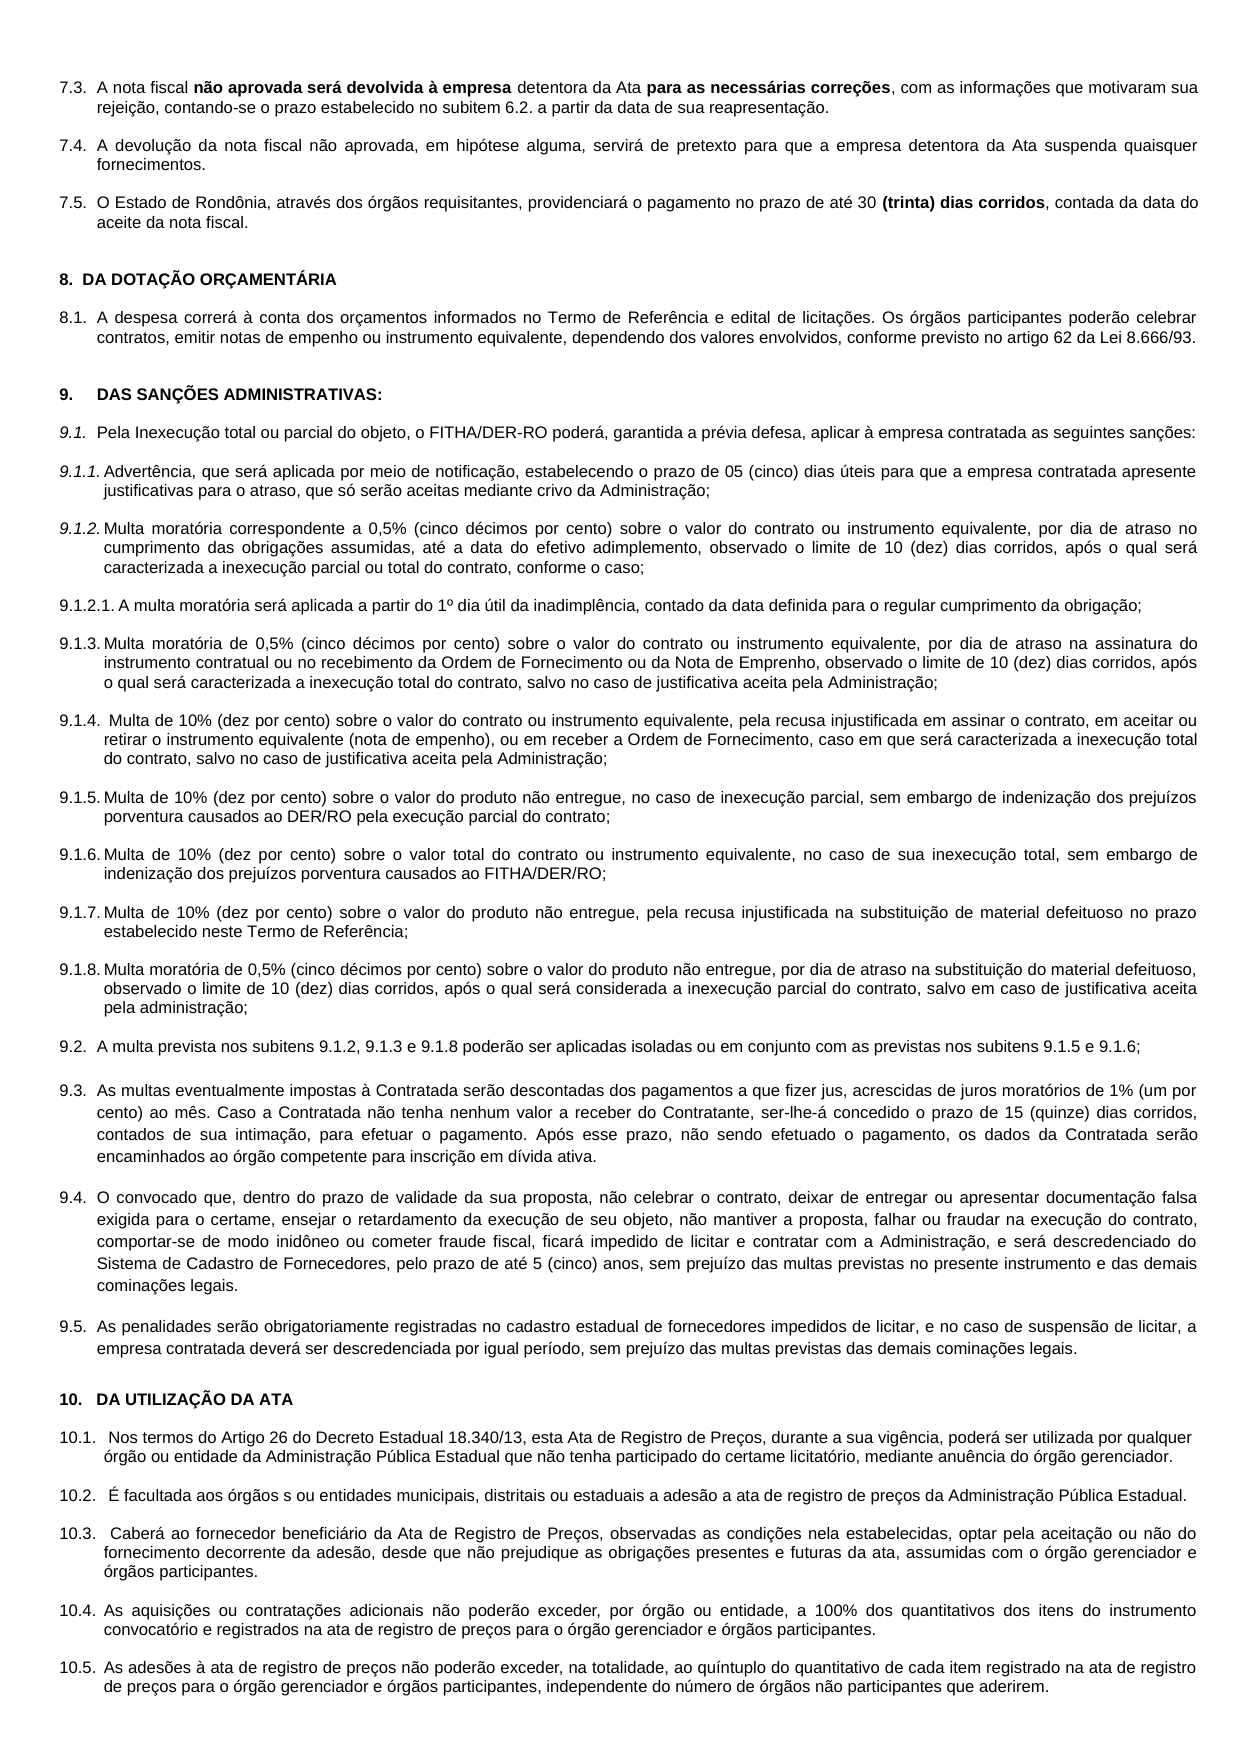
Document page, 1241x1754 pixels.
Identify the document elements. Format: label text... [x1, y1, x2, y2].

list Multa moratória de 0,5% (cinco décimos por cento) sobre o valor do produto não entregue, por dia de atraso na substituição do material defeituoso, observado o limite de 10 (dez) dias corridos, após o qual será considerada a inexecução parcial do contrato, salvo em caso de justificativa aceita pela administração; [59, 960, 1199, 1017]
list Multa de 10% (dez por cento) sobre o valor do produto não entregue, no caso de inexecução parcial, sem embargo de indenização dos prejuízos porventura causados ao DER/RO pela execução parcial do contrato; [59, 787, 1199, 826]
list As penalidades serão obrigatoriamente registradas no cadastro estadual de fornecedores impedidos de licitar, e no caso de suspensão de licitar, a empresa contratada deverá ser descredenciada por igual período, sem prejuízo das multas previstas das demais cominações legais. [59, 1317, 1199, 1358]
list Multa de 10% (dez por cento) sobre o valor do contrato ou instrumento equivalente, pela recusa injustificada em assinar o contrato, em aceitar ou retirar o instrumento equivalente (nota de empenho), ou em receber a Ordem de Fornecimento, caso em que será caracterizada a inexecução total do contrato, salvo no caso de justificativa aceita pela Administração; [59, 711, 1199, 768]
list A nota fiscal não aprovada será devolvida à empresa detentora da Ata para as necessárias correções, com as informações que motivaram sua rejeição, contando-se o prazo estabelecido no subitem 6.2. a partir da data de sua reapresentação. [59, 78, 1199, 117]
list A despesa correrá à conta dos orçamentos informados no Termo de Referência e edital de licitações. Os órgãos participantes poderão celebrar contratos, emitir notas de empenho ou instrumento equivalente, dependendo dos valores envolvidos, conforme previsto no artigo 62 da Lei 8.666/93. [59, 308, 1199, 347]
list É facultada aos órgãos s ou entidades municipais, distritais ou estaduais a adesão a ata de registro de preços da Administração Pública Estadual. [59, 1485, 1194, 1504]
list A devolução da nota fiscal não aprovada, em hipótese alguma, servirá de pretexto para que a empresa detentora da Ata suspenda quaisquer fornecimentos. [59, 136, 1199, 174]
list Multa de 10% (dez por cento) sobre o valor total do contrato ou instrumento equivalente, no caso de sua inexecução total, sem embargo de indenização dos prejuízos porventura causados ao FITHA/DER/RO; [59, 845, 1199, 883]
list O Estado de Rondônia, através dos órgãos requisitantes, providenciará o pagamento no prazo de até 30 (trinta) dias corridos, contada da data do aceite da nota fiscal. [59, 193, 1199, 232]
list 10. DA UTILIZAÇÃO DA ATA [59, 1389, 1199, 1409]
list Multa moratória de 0,5% (cinco décimos por cento) sobre o valor do contrato ou instrumento equivalente, por dia de atraso na assinatura do instrumento contratual ou no recebimento da Ordem de Fornecimento ou da Nota de Emprenho, observado o limite de 10 (dez) dias corridos, após o qual será caracterizada a inexecução total do contrato, salvo no caso de justificativa aceita pela Administração; [59, 634, 1199, 692]
list As multas eventualmente impostas à Contratada serão descontadas dos pagamentos a que fizer jus, acrescidas de juros moratórios de 1% (um por cento) ao mês. Caso a Contratada não tenha nenhum valor a receber do Contratante, ser-lhe-á concedido o prazo de 15 (quinze) dias corridos, contados de sua intimação, para efetuar o pagamento. Após esse prazo, não sendo efetuado o pagamento, os dados da Contratada serão encaminhados ao órgão competente para inscrição em dívida ativa. [59, 1081, 1199, 1166]
list Multa moratória correspondente a 0,5% (cinco décimos por cento) sobre o valor do contrato ou instrumento equivalente, por dia de atraso no cumprimento das obrigações assumidas, até a data do efetivo adimplemento, observado o limite de 10 (dez) dias corridos, após o qual será caracterizada a inexecução parcial ou total do contrato, conforme o caso; [59, 519, 1199, 577]
list Multa de 10% (dez por cento) sobre o valor do produto não entregue, pela recusa injustificada na substituição de material defeituoso no prazo estabelecido neste Termo de Referência; [59, 902, 1199, 941]
list DAS SANÇÕES ADMINISTRATIVAS: [59, 385, 1199, 404]
list Pela Inexecução total ou parcial do objeto, o FITHA/DER-RO poderá, garantida a prévia defesa, aplicar à empresa contratada as seguintes sanções: [59, 423, 1199, 442]
list A multa prevista nos subitens 9.1.2, 9.1.3 e 9.1.8 poderão ser aplicadas isoladas ou em conjunto com as previstas nos subitens 9.1.5 e 9.1.6; [59, 1037, 1199, 1056]
list As adesões à ata de registro de preços não poderão exceder, na totalidade, ao quíntuplo do quantitativo de cada item registrado na ata de registro de preços para o órgão gerenciador e órgãos participantes, independente do número de órgãos não participantes que aderirem. [59, 1658, 1199, 1696]
list As aquisições ou contratações adicionais não poderão exceder, por órgão ou entidade, a 100% dos quantitativos dos itens do instrumento convocatório e registrados na ata de registro de preços para o órgão gerenciador e órgãos participantes. [59, 1600, 1199, 1639]
text 8. DA DOTAÇÃO ORÇAMENTÁRIA [59, 270, 1199, 289]
list Caberá ao fornecedor beneficiário da Ata de Registro de Preços, observadas as condições nela estabelecidas, optar pela aceitação ou não do fornecimento decorrente da adesão, desde que não prejudique as obrigações presentes e futuras da ata, assumidas com o órgão gerenciador e órgãos participantes. [59, 1524, 1199, 1581]
list O convocado que, dentro do prazo de validade da sua proposta, não celebrar o contrato, deixar de entregar ou apresentar documentação falsa exigida para o certame, ensejar o retardamento da execução de seu objeto, não mantiver a proposta, falhar ou fraudar na execução do contrato, comportar-se de modo inidôneo ou cometer fraude fiscal, ficará impedido de licitar e contratar com a Administração, e será descredenciado do Sistema de Cadastro de Fornecedores, pelo prazo de até 5 (cinco) anos, sem prejuízo das multas previstas no presente instrumento e das demais cominações legais. [59, 1188, 1199, 1295]
list Nos termos do Artigo 26 do Decreto Estadual 18.340/13, esta Ata de Registro de Preços, durante a sua vigência, poderá ser utilizada por qualquer órgão ou entidade da Administração Pública Estadual que não tenha participado do certame licitatório, mediante anuência do órgão gerenciador. [59, 1428, 1194, 1466]
list Advertência, que será aplicada por meio de notificação, estabelecendo o prazo de 05 (cinco) dias úteis para que a empresa contratada apresente justificativas para o atraso, que só serão aceitas mediante crivo da Administração; [59, 462, 1199, 500]
list A multa moratória será aplicada a partir do 1º dia útil da inadimplência, contado da data definida para o regular cumprimento da obrigação; [59, 596, 1199, 615]
